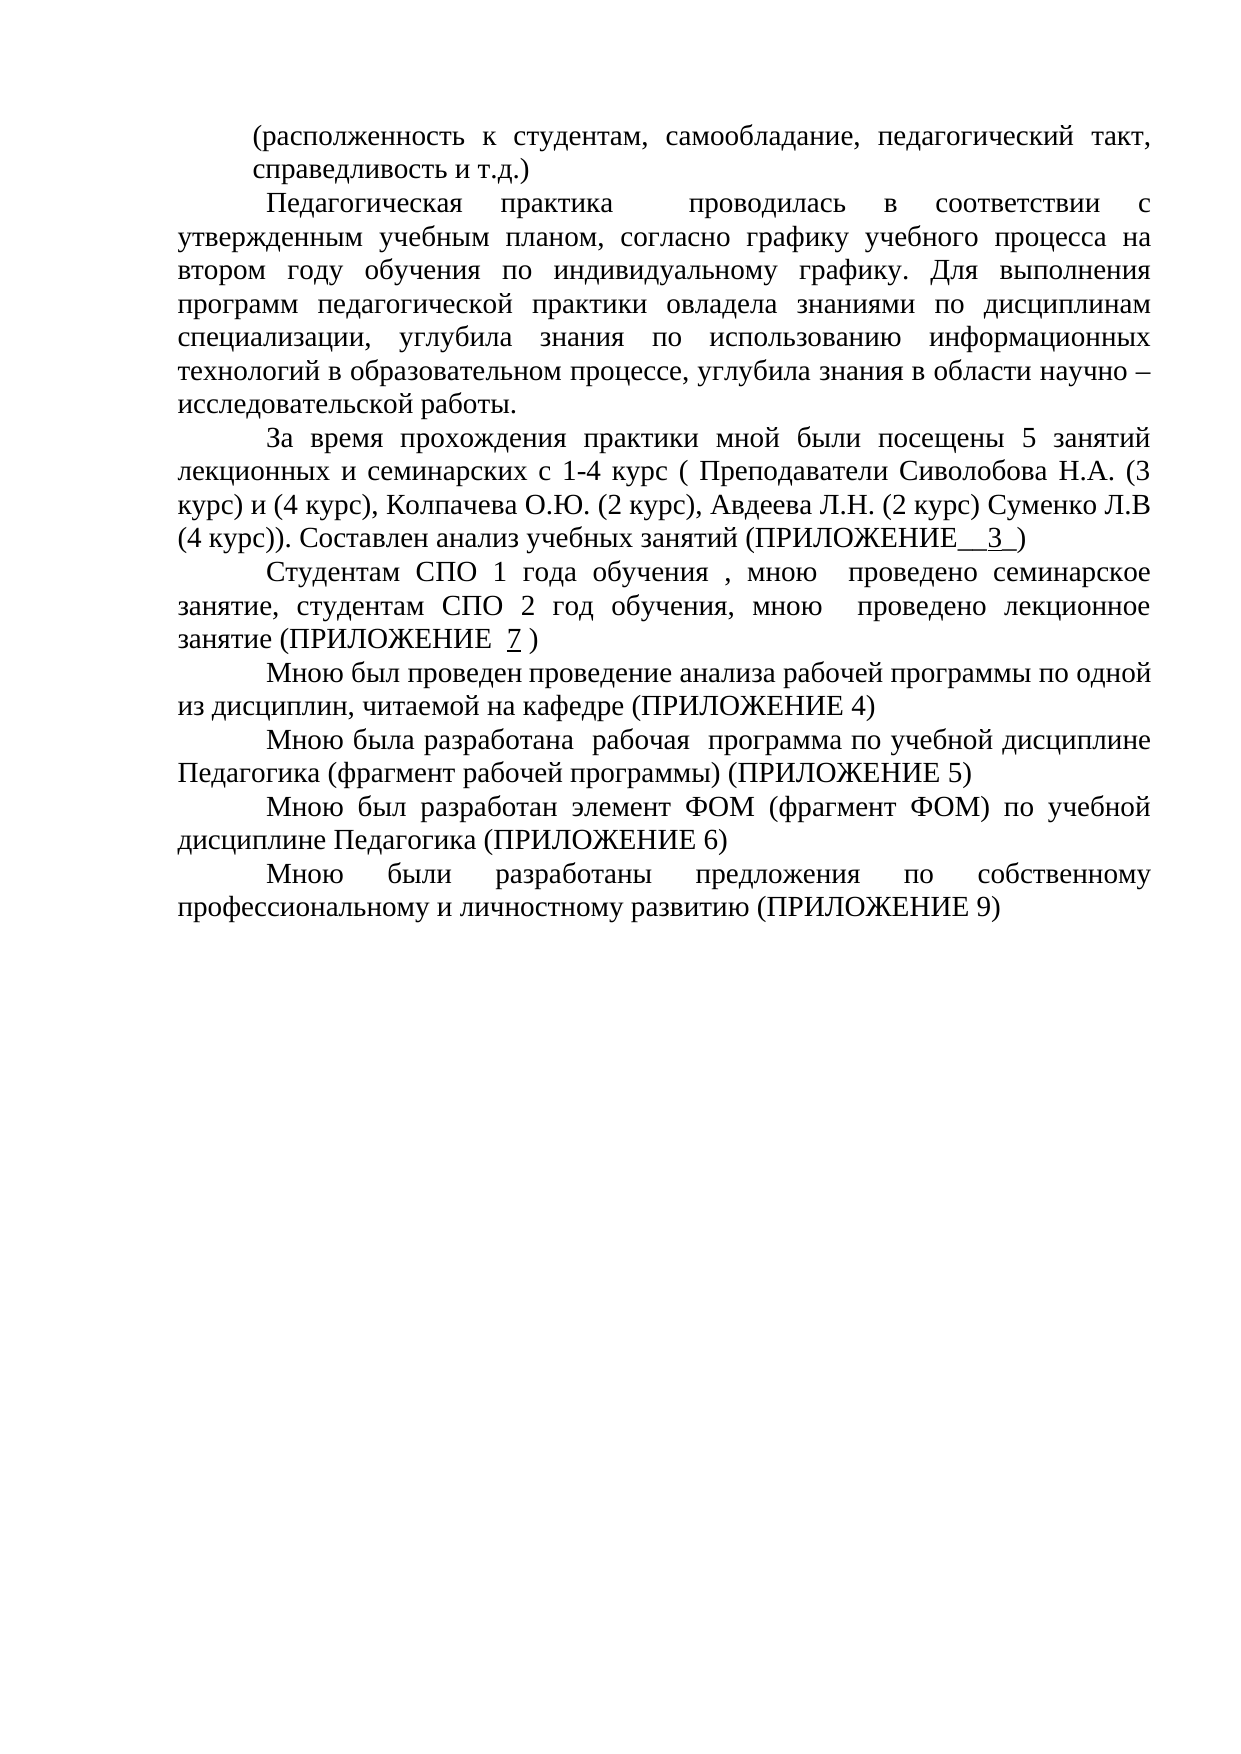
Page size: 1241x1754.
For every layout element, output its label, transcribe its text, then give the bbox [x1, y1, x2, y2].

text Мною были разработаны предложения по собственному профессиональному и личностному развитию (ПРИЛОЖЕНИЕ 9) [177, 856, 1152, 923]
text За время прохождения практики мной были посещены 5 занятий лекционных и семинарских с 1-4 курс ( Преподаватели Сиволобова Н.А. (3 курс) и (4 курс), Колпачева О.Ю. (2 курс), Авдеева Л.Н. (2 курс) Суменко Л.В (4 курс)). Составлен анализ учебных занятий (ПРИЛОЖЕНИЕ__3_) [177, 420, 1152, 554]
text Педагогическая практика проводилась в соответствии с утвержденным учебным планом, согласно графику учебного процесса на втором году обучения по индивидуальному графику. Для выполнения программ педагогической практики овладела знаниями по дисциплинам специализации, углубила знания по использованию информационных технологий в образовательном процессе, углубила знания в области научно – исследовательской работы. [177, 185, 1152, 420]
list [215, 118, 1152, 185]
text Мною была разработана рабочая программа по учебной дисциплине Педагогика (фрагмент рабочей программы) (ПРИЛОЖЕНИЕ 5) [177, 722, 1152, 789]
text Мною был разработан элемент ФОМ (фрагмент ФОМ) по учебной дисциплине Педагогика (ПРИЛОЖЕНИЕ 6) [177, 789, 1152, 856]
text Студентам СПО 1 года обучения , мною проведено семинарское занятие, студентам СПО 2 год обучения, мною проведено лекционное занятие (ПРИЛОЖЕНИЕ 7 ) [177, 554, 1152, 655]
text Мною был проведен проведение анализа рабочей программы по одной из дисциплин, читаемой на кафедре (ПРИЛОЖЕНИЕ 4) [177, 655, 1152, 722]
